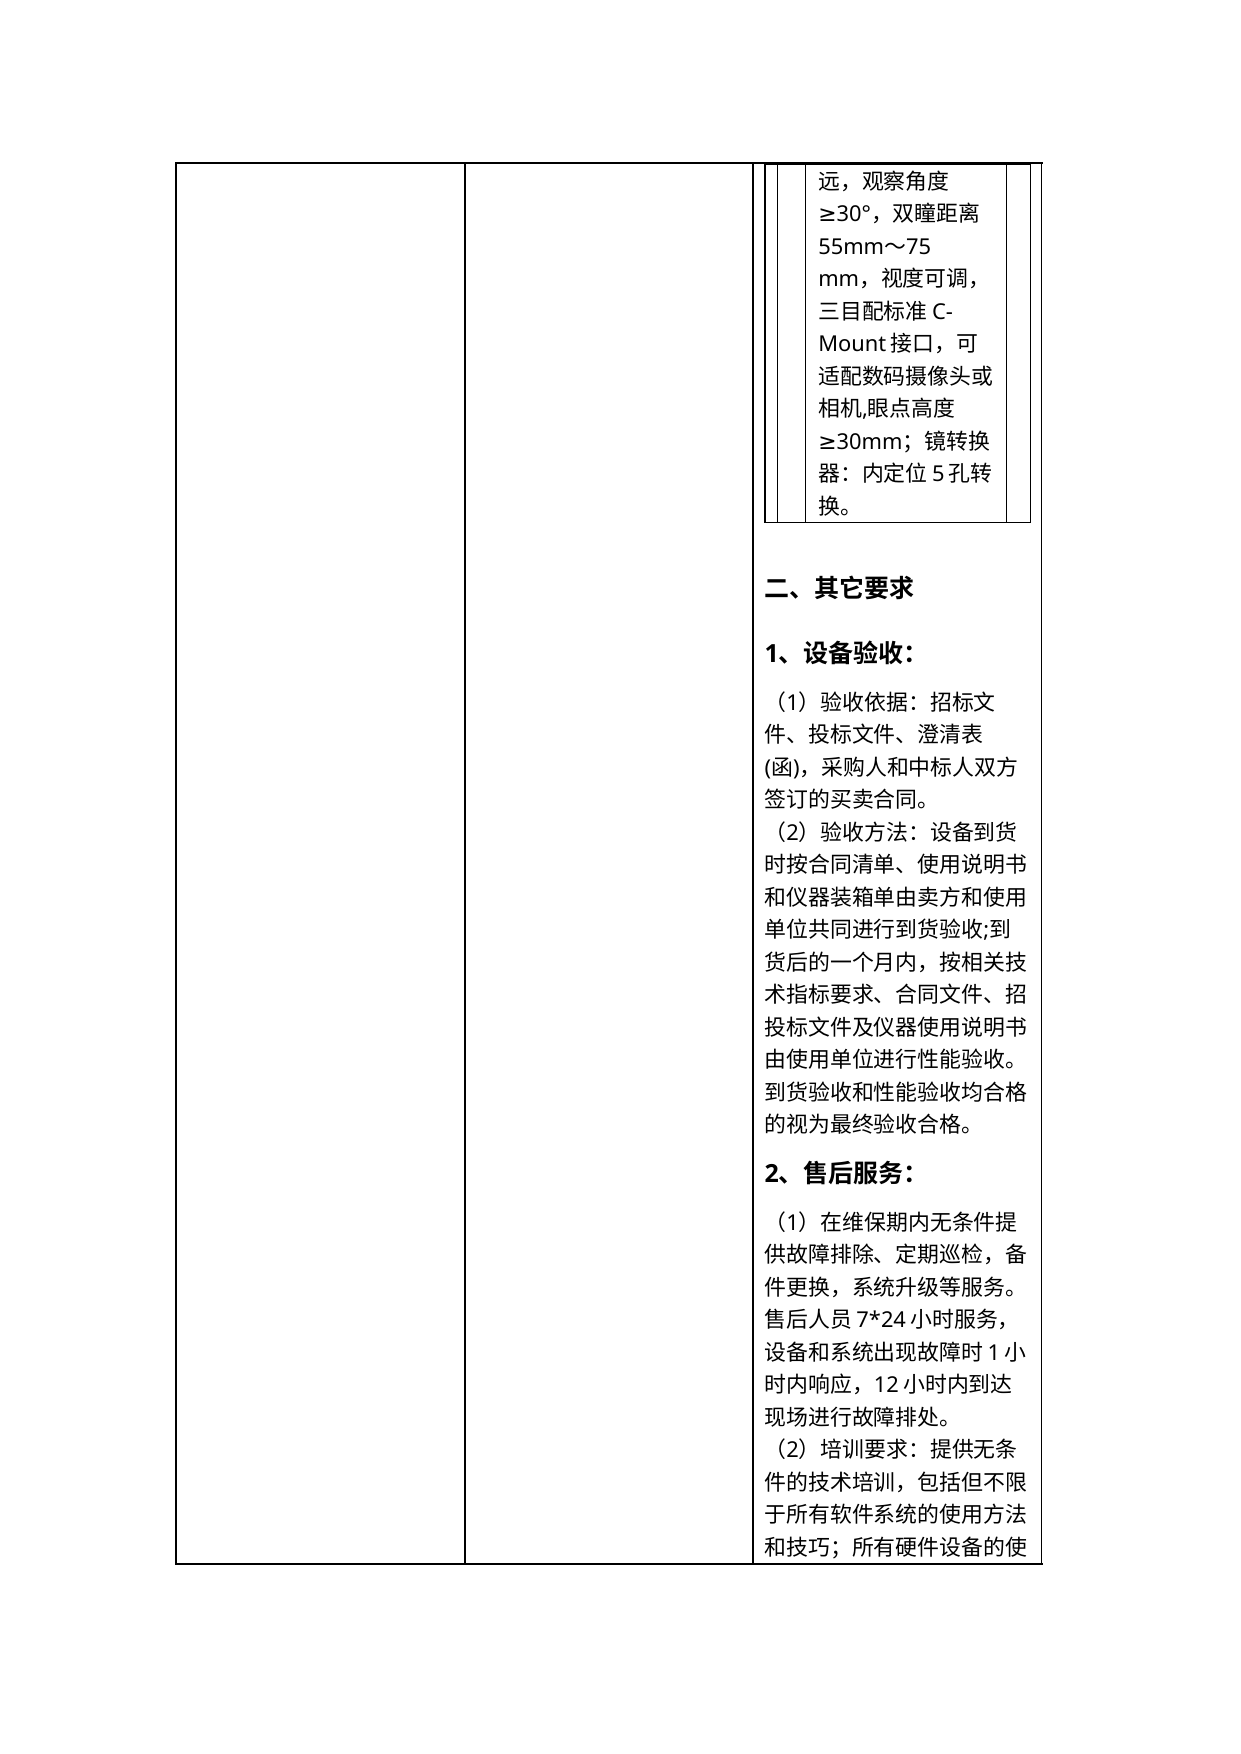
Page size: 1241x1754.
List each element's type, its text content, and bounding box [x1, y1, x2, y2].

table_cell 1 [177, 164, 464, 1563]
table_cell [754, 164, 1041, 1563]
table_cell [466, 164, 752, 1563]
